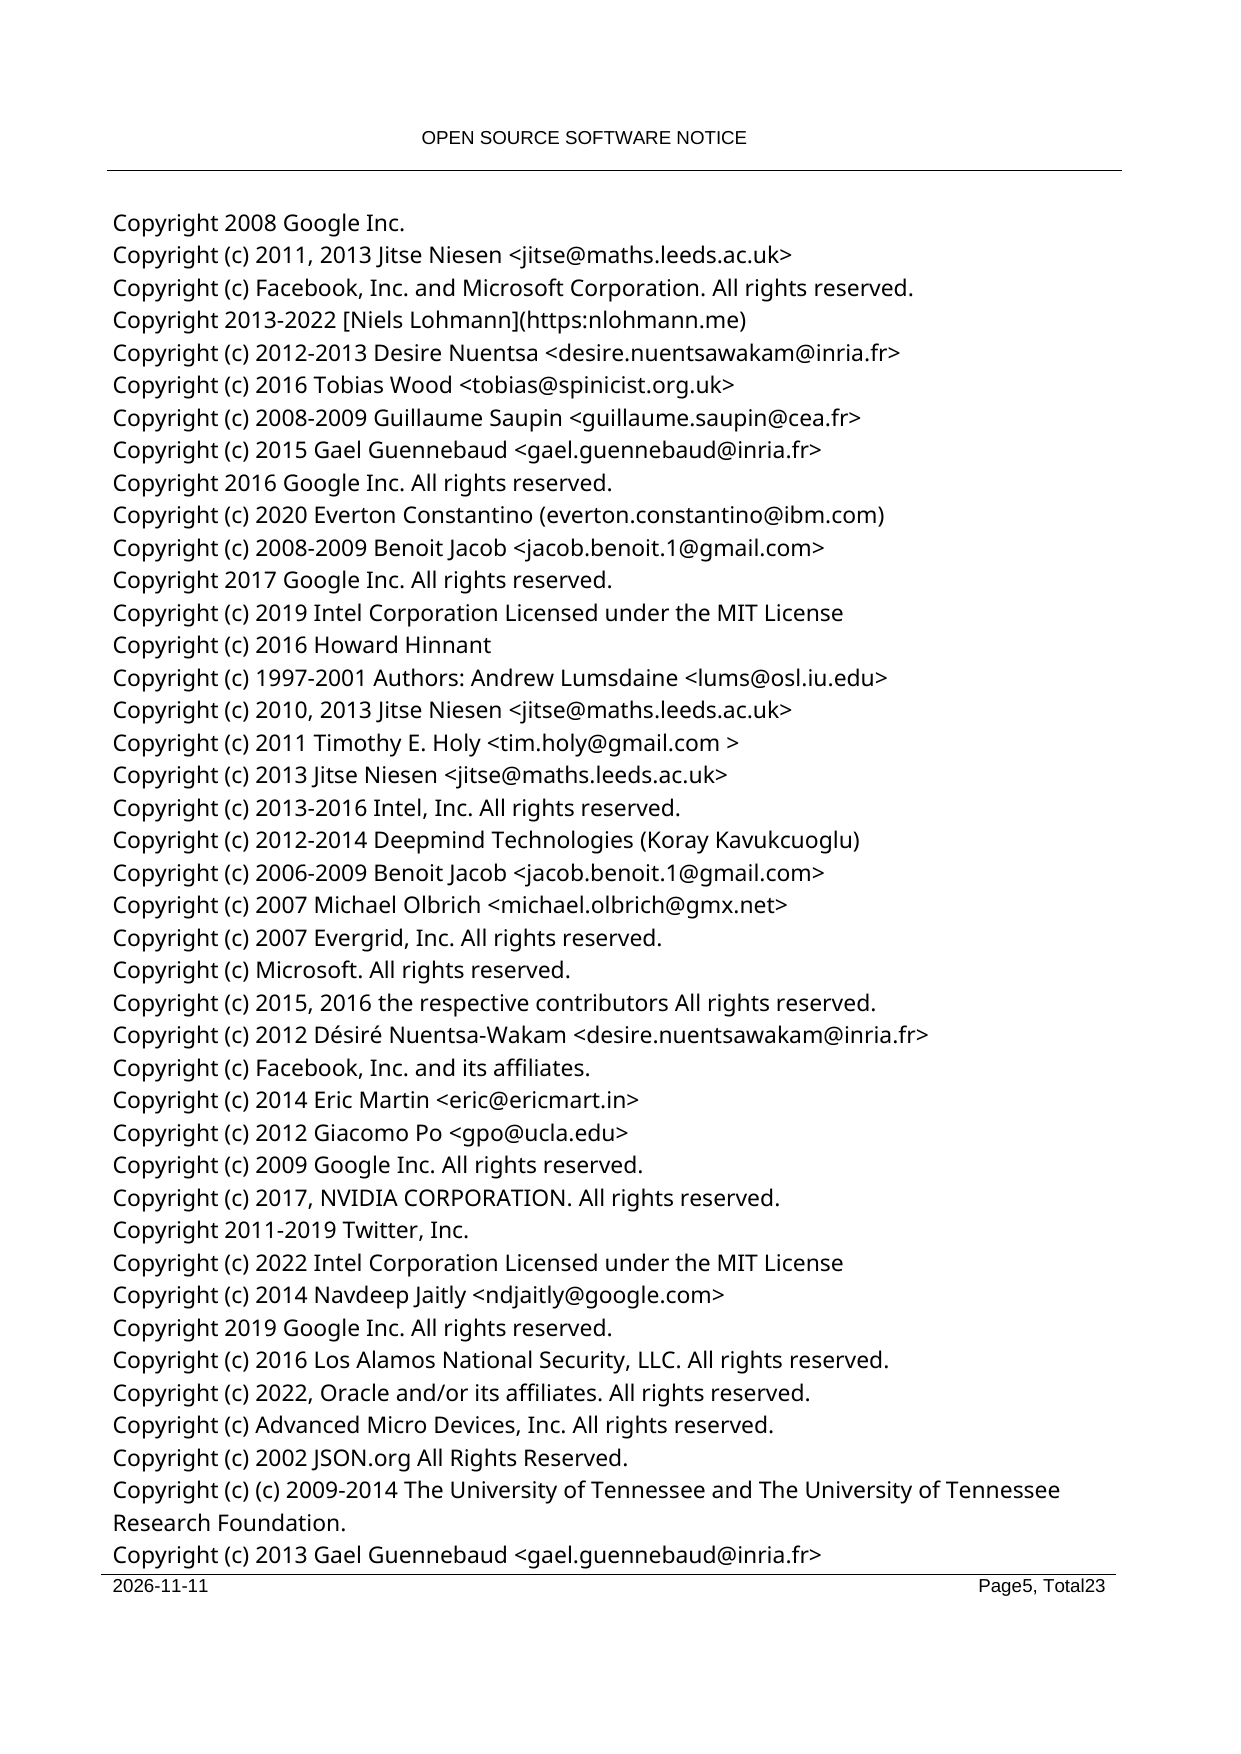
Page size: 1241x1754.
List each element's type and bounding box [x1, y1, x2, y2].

text [112, 206, 1128, 1571]
